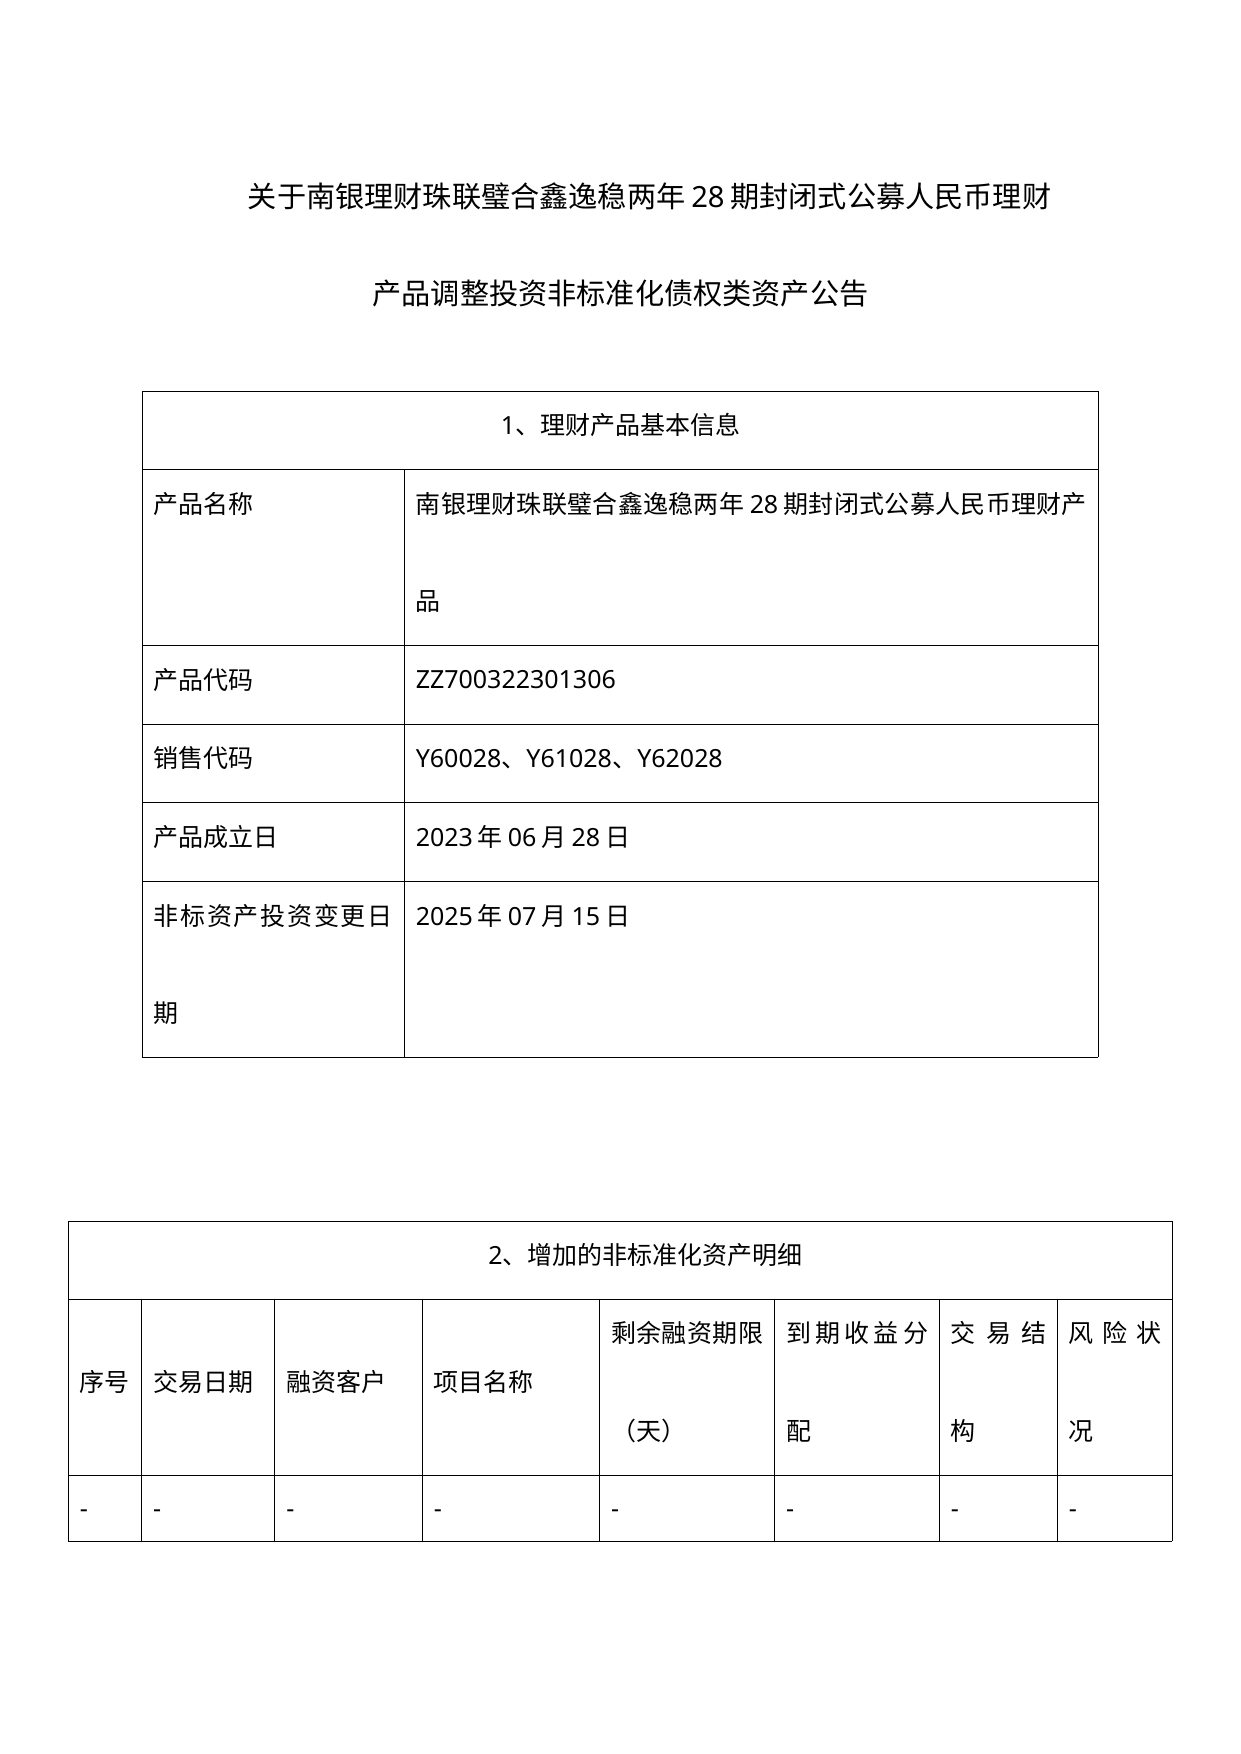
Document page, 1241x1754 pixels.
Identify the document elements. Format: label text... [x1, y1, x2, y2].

table_cell - [423, 1476, 599, 1541]
table_cell Y60028、Y61028、Y62028 [405, 725, 1098, 802]
table_cell 非标资产投资变更日期 [143, 882, 404, 1057]
table_cell 产品代码 [143, 646, 404, 723]
table_cell - [600, 1476, 774, 1541]
table_cell 产品成立日 [143, 803, 404, 881]
table_cell - [940, 1476, 1057, 1541]
table_cell 项目名称 [423, 1300, 599, 1474]
table_cell 产品名称 [143, 470, 404, 645]
table_cell 2025年07月15日 [405, 882, 1098, 1057]
table_header 2、增加的非标准化资产明细 [69, 1222, 1172, 1298]
table_cell - [142, 1476, 274, 1541]
table_header 1、理财产品基本信息 [143, 392, 1098, 469]
table_cell 融资客户 [275, 1300, 422, 1474]
table_cell 交易结构 [940, 1300, 1057, 1474]
table_cell 剩余融资期限（天） [600, 1300, 774, 1474]
table_cell - [1058, 1476, 1172, 1541]
table_cell 销售代码 [143, 725, 404, 802]
table_cell 风险状况 [1058, 1300, 1172, 1474]
text 关于南银理财珠联璧合鑫逸稳两年28期封闭式公募人民币理财产品调整投资非标准化债权类资产公告 [187, 162, 1053, 324]
table_cell 交易日期 [142, 1300, 274, 1474]
table_cell 南银理财珠联璧合鑫逸稳两年28期封闭式公募人民币理财产品 [405, 470, 1098, 645]
table_cell 到期收益分配 [775, 1300, 939, 1474]
table_cell - [775, 1476, 939, 1541]
table_cell - [69, 1476, 141, 1541]
table_cell 序号 [69, 1300, 141, 1474]
table_cell - [275, 1476, 422, 1541]
table_cell 2023年06月28日 [405, 803, 1098, 881]
table_cell ZZ700322301306 [405, 646, 1098, 723]
